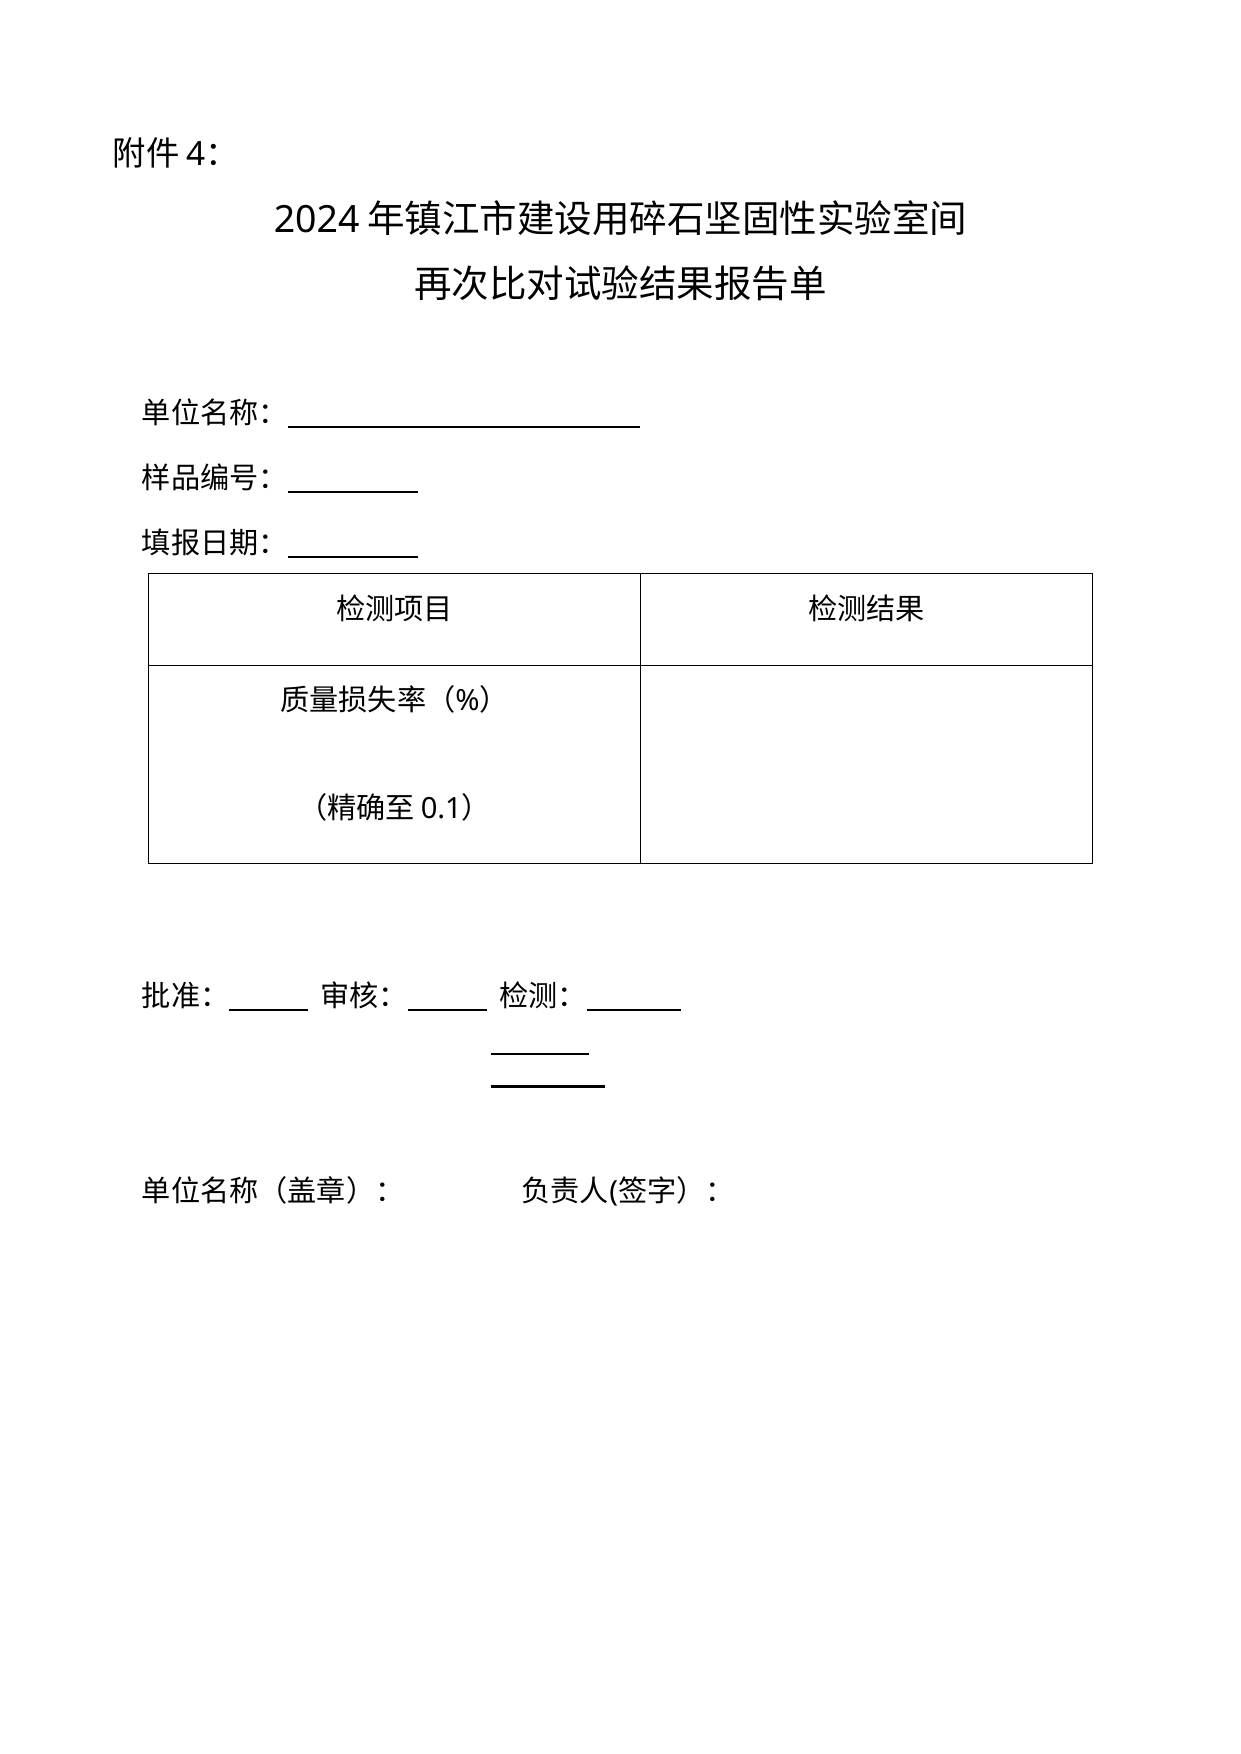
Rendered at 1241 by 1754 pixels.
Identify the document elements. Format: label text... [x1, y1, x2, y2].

text 附件4： [112, 118, 1128, 183]
text 填报日期： [112, 508, 1128, 573]
text 样品编号： [112, 443, 1128, 508]
text 单位名称（盖章）： 负责人(签字）： [112, 1157, 1128, 1222]
table_cell 质量损失率（%） （精确至0.1） [149, 666, 640, 863]
text 单位名称： [112, 378, 1128, 443]
table_header 检测项目 [149, 574, 640, 664]
text 批准： 审核： 检测： [112, 962, 1128, 1027]
table_header 检测结果 [641, 574, 1092, 664]
table_cell [641, 666, 1092, 863]
text 2024年镇江市建设用碎石坚固性实验室间 [112, 183, 1128, 248]
text 再次比对试验结果报告单 [112, 248, 1128, 313]
